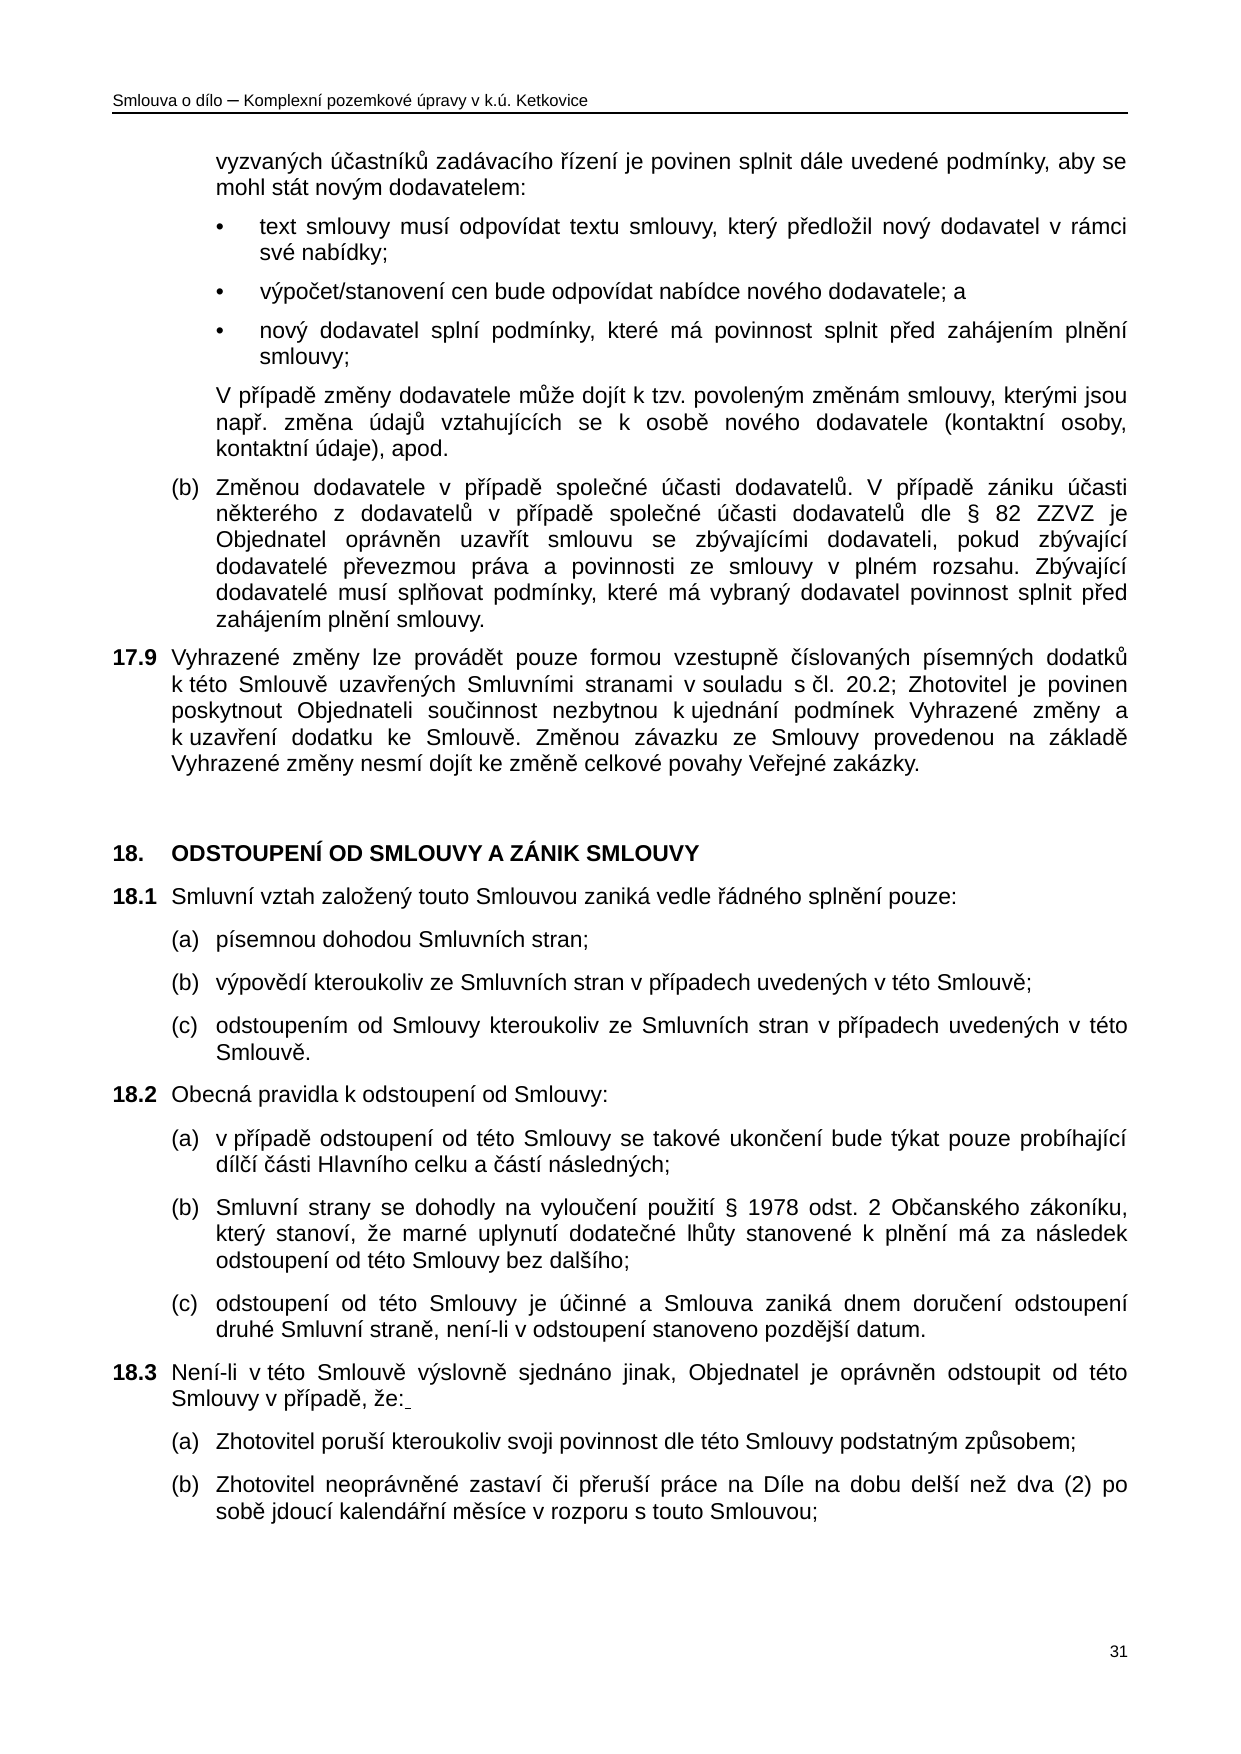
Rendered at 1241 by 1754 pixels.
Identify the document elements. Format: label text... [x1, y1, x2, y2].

list v případě odstoupení od této Smlouvy se takové ukončení bude týkat pouze probíhající dílčí části Hlavního celku a částí následných; [171, 1124, 1128, 1177]
text výpovědí kteroukoliv ze Smluvních stran v případech uvedených v této Smlouvě; [171, 969, 1128, 995]
text odstoupení od této Smlouvy je účinné a Smlouva zaniká dnem doručení odstoupení druhé Smluvní straně, není-li v odstoupení stanoveno pozdější datum. [171, 1289, 1128, 1342]
text Smluvní vztah založený touto Smlouvou zaniká vedle řádného splnění pouze: [112, 883, 1128, 909]
text V případě změny dodavatele může dojít k tzv. povoleným změnám smlouvy, kterými jsou např. změna údajů vztahujících se k osobě nového dodavatele (kontaktní osoby, kontaktní údaje), apod. [216, 382, 1128, 461]
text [216, 148, 1128, 200]
text ODSTOUPENÍ OD SMLOUVY a zánik smlouvy [112, 840, 1128, 866]
text Vyhrazené změny lze provádět pouze formou vzestupně číslovaných písemných dodatků k této Smlouvě uzavřených Smluvními stranami v souladu s čl. 20.2; Zhotovitel je povinen poskytnout Objednateli součinnost nezbytnou k ujednání podmínek Vyhrazené změny a k uzavření dodatku ke Smlouvě. Změnou závazku ze Smlouvy provedenou na základě Vyhrazené změny nesmí dojít ke změně celkové povahy Veřejné zakázky. [112, 644, 1128, 776]
text • výpočet/stanovení cen bude odpovídat nabídce nového dodavatele; a [216, 278, 1128, 304]
text Smluvní strany se dohodly na vyloučení použití § 1978 odst. 2 Občanského zákoníku, který stanoví, že marné uplynutí dodatečné lhůty stanovené k plnění má za následek odstoupení od této Smlouvy bez dalšího; [171, 1194, 1128, 1273]
text odstoupením od Smlouvy kteroukoliv ze Smluvních stran v případech uvedených v této Smlouvě. [171, 1012, 1128, 1065]
list písemnou dohodou Smluvních stran; [171, 926, 1128, 952]
text • nový dodavatel splní podmínky, které má povinnost splnit před zahájením plnění smlouvy; [216, 317, 1128, 370]
list Zhotovitel poruší kteroukoliv svoji povinnost dle této Smlouvy podstatným způsobem; [171, 1428, 1128, 1455]
text Není-li v této Smlouvě výslovně sjednáno jinak, Objednatel je oprávněn odstoupit od této Smlouvy v případě, že: [112, 1359, 1128, 1412]
text • text smlouvy musí odpovídat textu smlouvy, který předložil nový dodavatel v rámci své nabídky; [216, 213, 1128, 266]
text Obecná pravidla k odstoupení od Smlouvy: [112, 1081, 1128, 1108]
list Změnou dodavatele v případě společné účasti dodavatelů. V případě zániku účasti některého z dodavatelů v případě společné účasti dodavatelů dle § 82 ZZVZ je Objednatel oprávněn uzavřít smlouvu se zbývajícími dodavateli, pokud zbývající dodavatelé převezmou práva a povinnosti ze smlouvy v plném rozsahu. Zbývající dodavatelé musí splňovat podmínky, které má vybraný dodavatel povinnost splnit před zahájením plnění smlouvy. [171, 474, 1128, 632]
list Zhotovitel neoprávněné zastaví či přeruší práce na Díle na dobu delší než dva (2) po sobě jdoucí kalendářní měsíce v rozporu s touto Smlouvou; [171, 1471, 1128, 1524]
